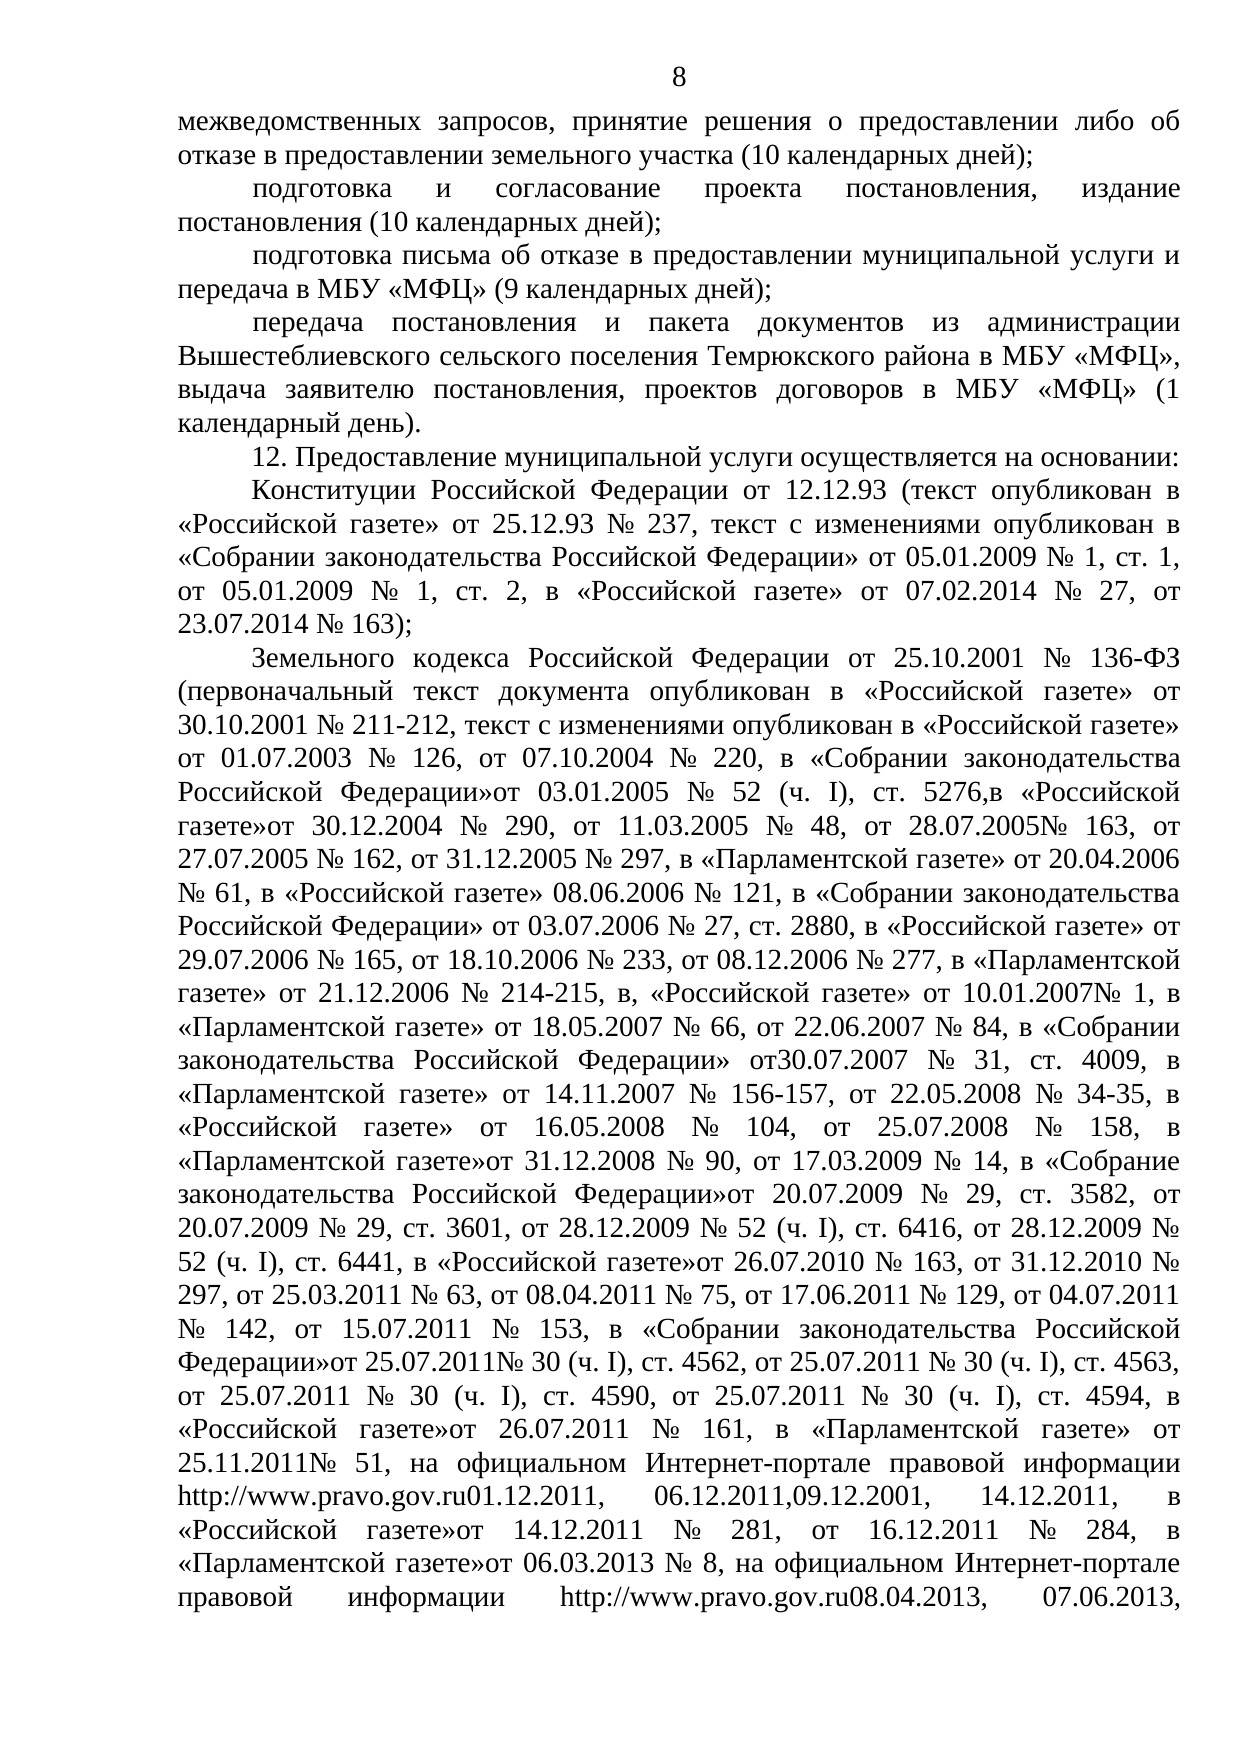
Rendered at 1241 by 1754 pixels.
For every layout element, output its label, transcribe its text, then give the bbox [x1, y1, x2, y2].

text подготовка письма об отказе в предоставлении муниципальной услуги и передача в МБУ «МФЦ» (9 календарных дней); [177, 237, 1181, 304]
text Конституции Российской Федерации от 12.12.93 (текст опубликован в «Российской газете» от 25.12.93 № 237, текст с изменениями опубликован в «Собрании законодательства Российской Федерации» от 05.01.2009 № 1, ст. 1, от 05.01.2009 № 1, ст. 2, в «Российской газете» от 07.02.2014 № 27, от 23.07.2014 № 163); [177, 472, 1181, 640]
text 12. Предоставление муниципальной услуги осуществляется на основании: [177, 439, 1181, 472]
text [177, 103, 1181, 170]
text передача постановления и пакета документов из администрации Вышестеблиевского сельского поселения Темрюкского района в МБУ «МФЦ», выдача заявителю постановления, проектов договоров в МБУ «МФЦ» (1 календарный день). [177, 304, 1181, 439]
text подготовка и согласование проекта постановления, издание постановления (10 календарных дней); [177, 170, 1181, 237]
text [177, 640, 1181, 1613]
